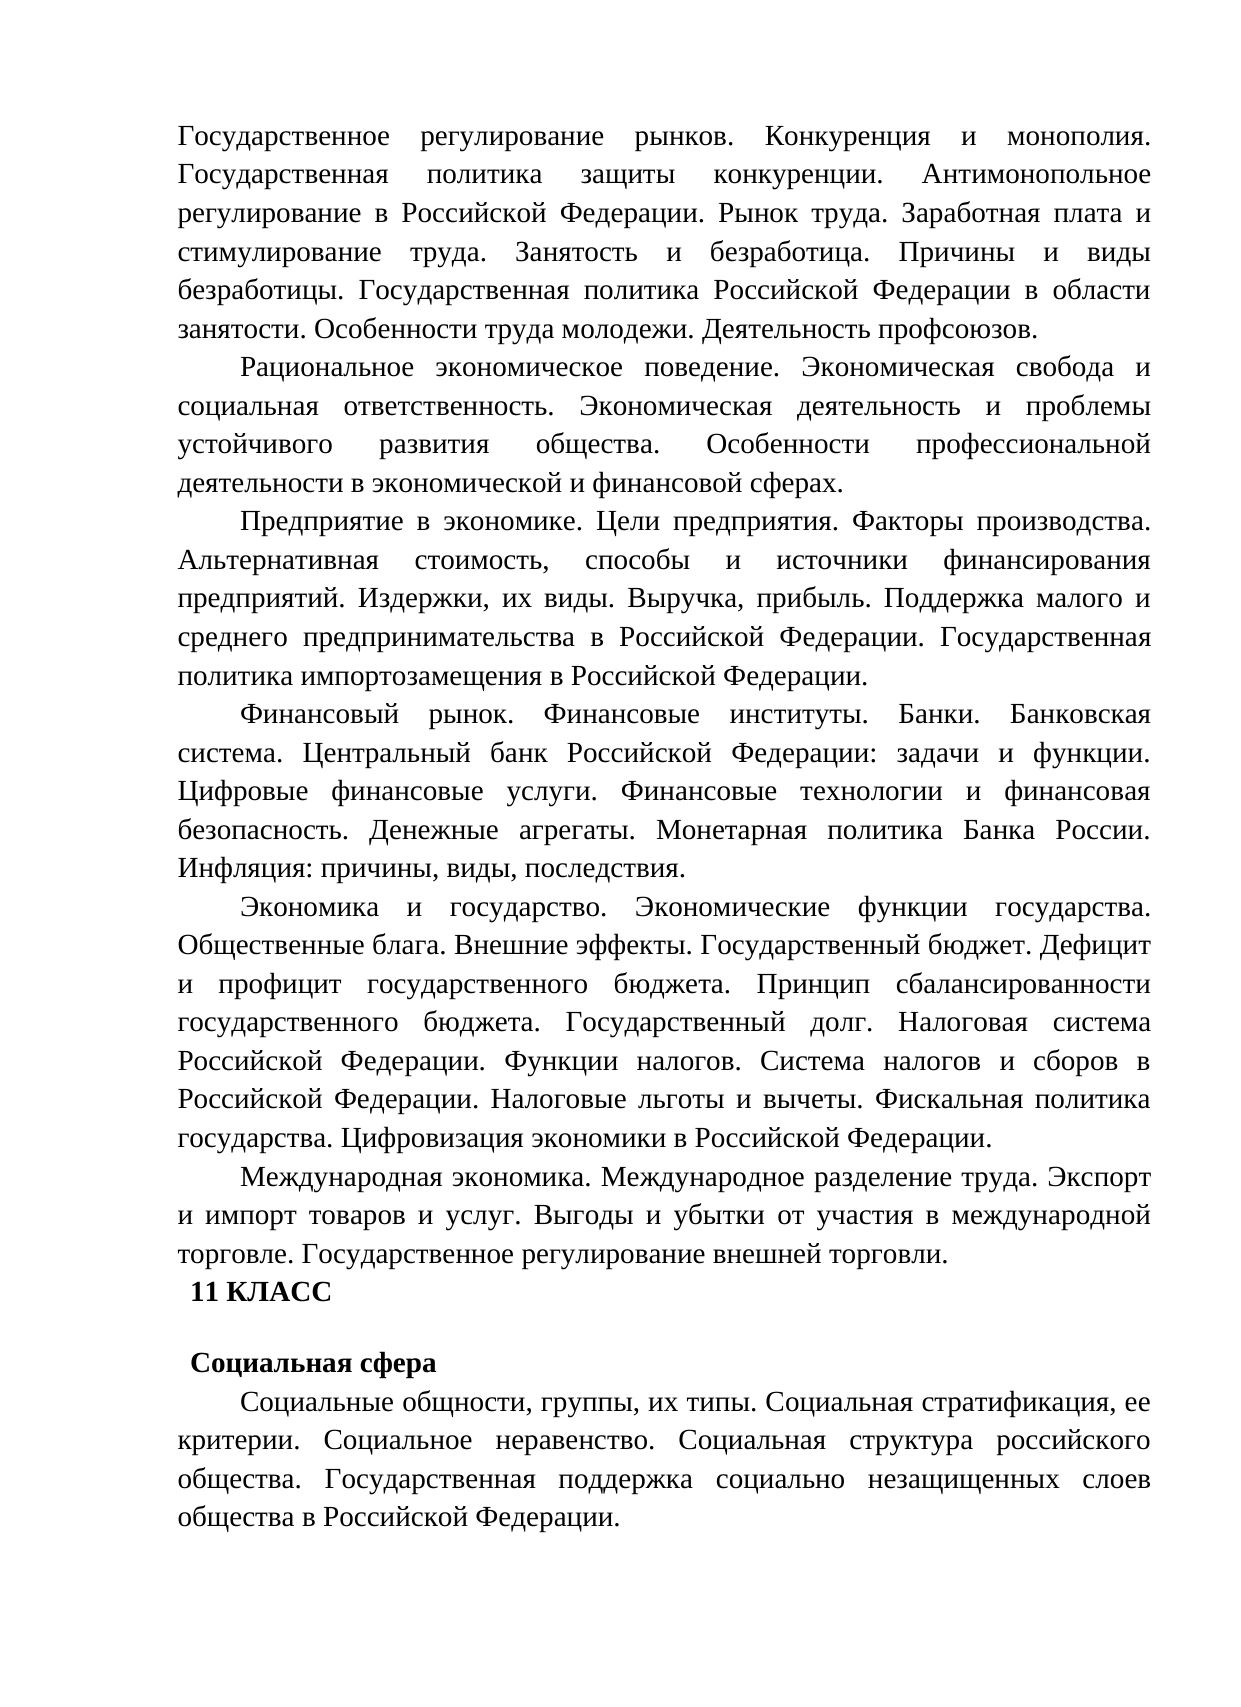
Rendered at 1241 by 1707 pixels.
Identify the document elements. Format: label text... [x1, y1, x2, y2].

text Социальные общности, группы, их типы. Социальная стратификация, ее критерии. Социальное неравенство. Социальная структура российского общества. Государственная поддержка социально незащищенных слоев общества в Российской Федерации. [177, 1384, 1152, 1533]
text Рациональное экономическое поведение. Экономическая свобода и социальная ответственность. Экономическая деятельность и проблемы устойчивого развития общества. Особенности профессиональной деятельности в экономической и финансовой сферах. [177, 349, 1152, 498]
text 11 КЛАСС [190, 1274, 1152, 1308]
text Финансовый рынок. Финансовые институты. Банки. Банковская система. Центральный банк Российской Федерации: задачи и функции. Цифровые финансовые услуги. Финансовые технологии и финансовая безопасность. Денежные агрегаты. Монетарная политика Банка России. Инфляция: причины, виды, последствия. [177, 696, 1152, 884]
text Предприятие в экономике. Цели предприятия. Факторы производства. Альтернативная стоимость, способы и источники финансирования предприятий. Издержки, их виды. Выручка, прибыль. Поддержка малого и среднего предпринимательства в Российской Федерации. Государственная политика импортозамещения в Российской Федерации. [177, 503, 1152, 691]
text Экономика и государство. Экономические функции государства. Общественные блага. Внешние эффекты. Государственный бюджет. Дефицит и профицит государственного бюджета. Принцип сбалансированности государственного бюджета. Государственный долг. Налоговая система Российской Федерации. Функции налогов. Система налогов и сборов в Российской Федерации. Налоговые льготы и вычеты. Фискальная политика государства. Цифровизация экономики в Российской Федерации. [177, 889, 1152, 1154]
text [177, 118, 1152, 344]
text Социальная сфера [190, 1345, 1152, 1379]
text Международная экономика. Международное разделение труда. Экспорт и импорт товаров и услуг. Выгоды и убытки от участия в международной торговле. Государственное регулирование внешней торговли. [177, 1159, 1152, 1269]
